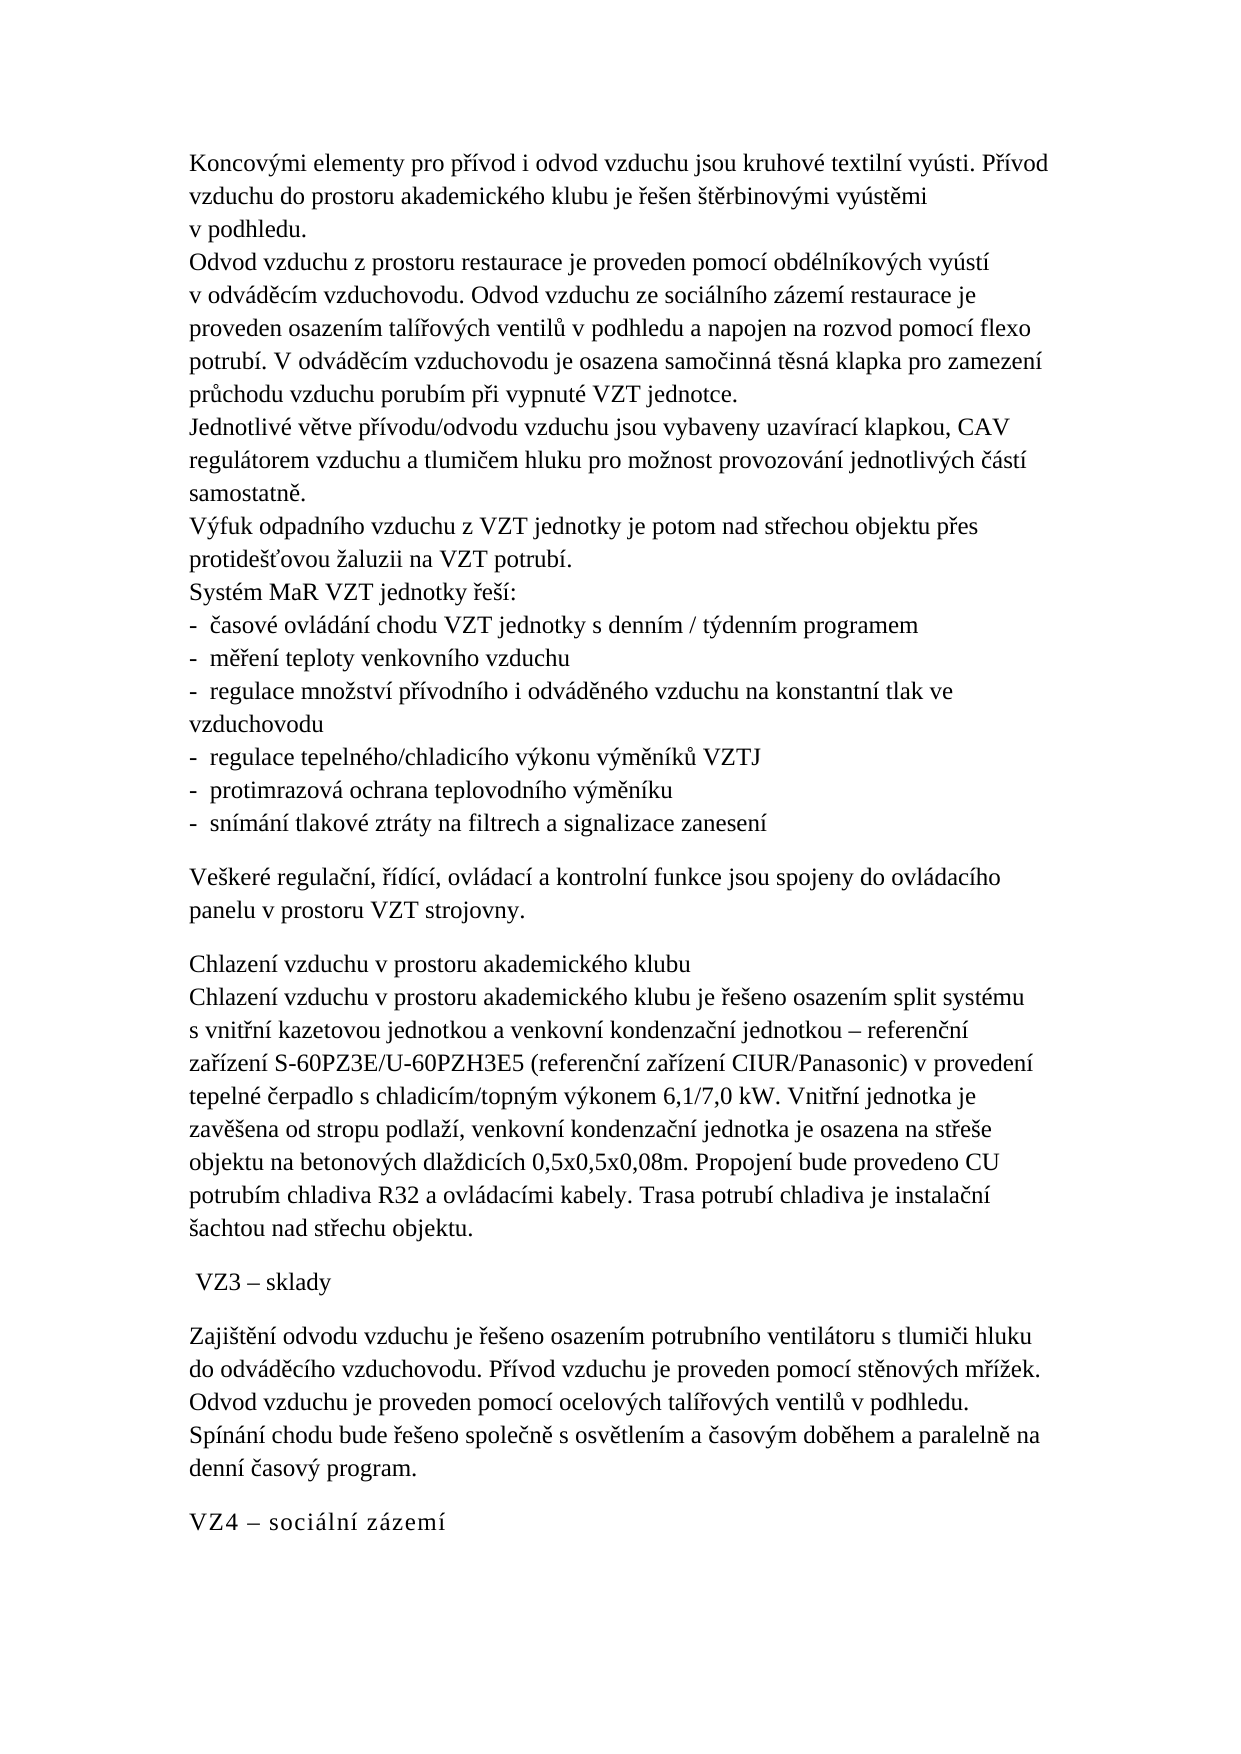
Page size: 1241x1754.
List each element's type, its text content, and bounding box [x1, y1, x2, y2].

text Systém MaR VZT jednotky řeší: [189, 577, 1051, 606]
text Jednotlivé větve přívodu/odvodu vzduchu jsou vybaveny uzavírací klapkou, CAV regulátorem vzduchu a tlumičem hluku pro možnost provozování jednotlivých částí samostatně. [189, 412, 1051, 507]
text Chlazení vzduchu v prostoru akademického klubu [189, 949, 1051, 978]
text Výfuk odpadního vzduchu z VZT jednotky je potom nad střechou objektu přes protidešťovou žaluzii na VZT potrubí. [189, 511, 1051, 573]
text Odvod vzduchu z prostoru restaurace je proveden pomocí obdélníkových vyústí v odváděcím vzduchovodu. Odvod vzduchu ze sociálního zázemí restaurace je proveden osazením talířových ventilů v podhledu a napojen na rozvod pomocí flexo potrubí. V odváděcím vzduchovodu je osazena samočinná těsná klapka pro zamezení průchodu vzduchu porubím při vypnuté VZT jednotce. [189, 247, 1051, 408]
text VZ3 – sklady [189, 1267, 1051, 1296]
text Veškeré regulační, řídící, ovládací a kontrolní funkce jsou spojeny do ovládacího panelu v prostoru VZT strojovny. [189, 862, 1051, 924]
text - časové ovládání chodu VZT jednotky s denním / týdenním programem [189, 610, 1051, 639]
text - regulace množství přívodního i odváděného vzduchu na konstantní tlak ve vzduchovodu [189, 676, 1051, 738]
text Odvod vzduchu je proveden pomocí ocelových talířových ventilů v podhledu. Spínání chodu bude řešeno společně s osvětlením a časovým doběhem a paralelně na denní časový program. [189, 1387, 1051, 1482]
text Zajištění odvodu vzduchu je řešeno osazením potrubního ventilátoru s tlumiči hluku do odváděcího vzduchovodu. Přívod vzduchu je proveden pomocí stěnových mřížek. [189, 1321, 1051, 1382]
text - měření teploty venkovního vzduchu [189, 643, 1051, 672]
text - snímání tlakové ztráty na filtrech a signalizace zanesení [189, 808, 1051, 837]
text Chlazení vzduchu v prostoru akademického klubu je řešeno osazením split systému s vnitřní kazetovou jednotkou a venkovní kondenzační jednotkou – referenční zařízení S-60PZ3E/U-60PZH3E5 (referenční zařízení CIUR/Panasonic) v provedení tepelné čerpadlo s chladicím/topným výkonem 6,1/7,0 kW. Vnitřní jednotka je zavěšena od stropu podlaží, venkovní kondenzační jednotka je osazena na střeše objektu na betonových dlaždicích 0,5x0,5x0,08m. Propojení bude provedeno CU potrubím chladiva R32 a ovládacími kabely. Trasa potrubí chladiva je instalační šachtou nad střechu objektu. [189, 982, 1051, 1242]
text - regulace tepelného/chladicího výkonu výměníků VZTJ [189, 742, 1051, 771]
text Koncovými elementy pro přívod i odvod vzduchu jsou kruhové textilní vyústi. Přívod vzduchu do prostoru akademického klubu je řešen štěrbinovými vyústěmi v podhledu. [189, 148, 1051, 242]
text - protimrazová ochrana teplovodního výměníku [189, 775, 1051, 804]
subtitle VZ4 – sociální zázemí [189, 1507, 1051, 1535]
